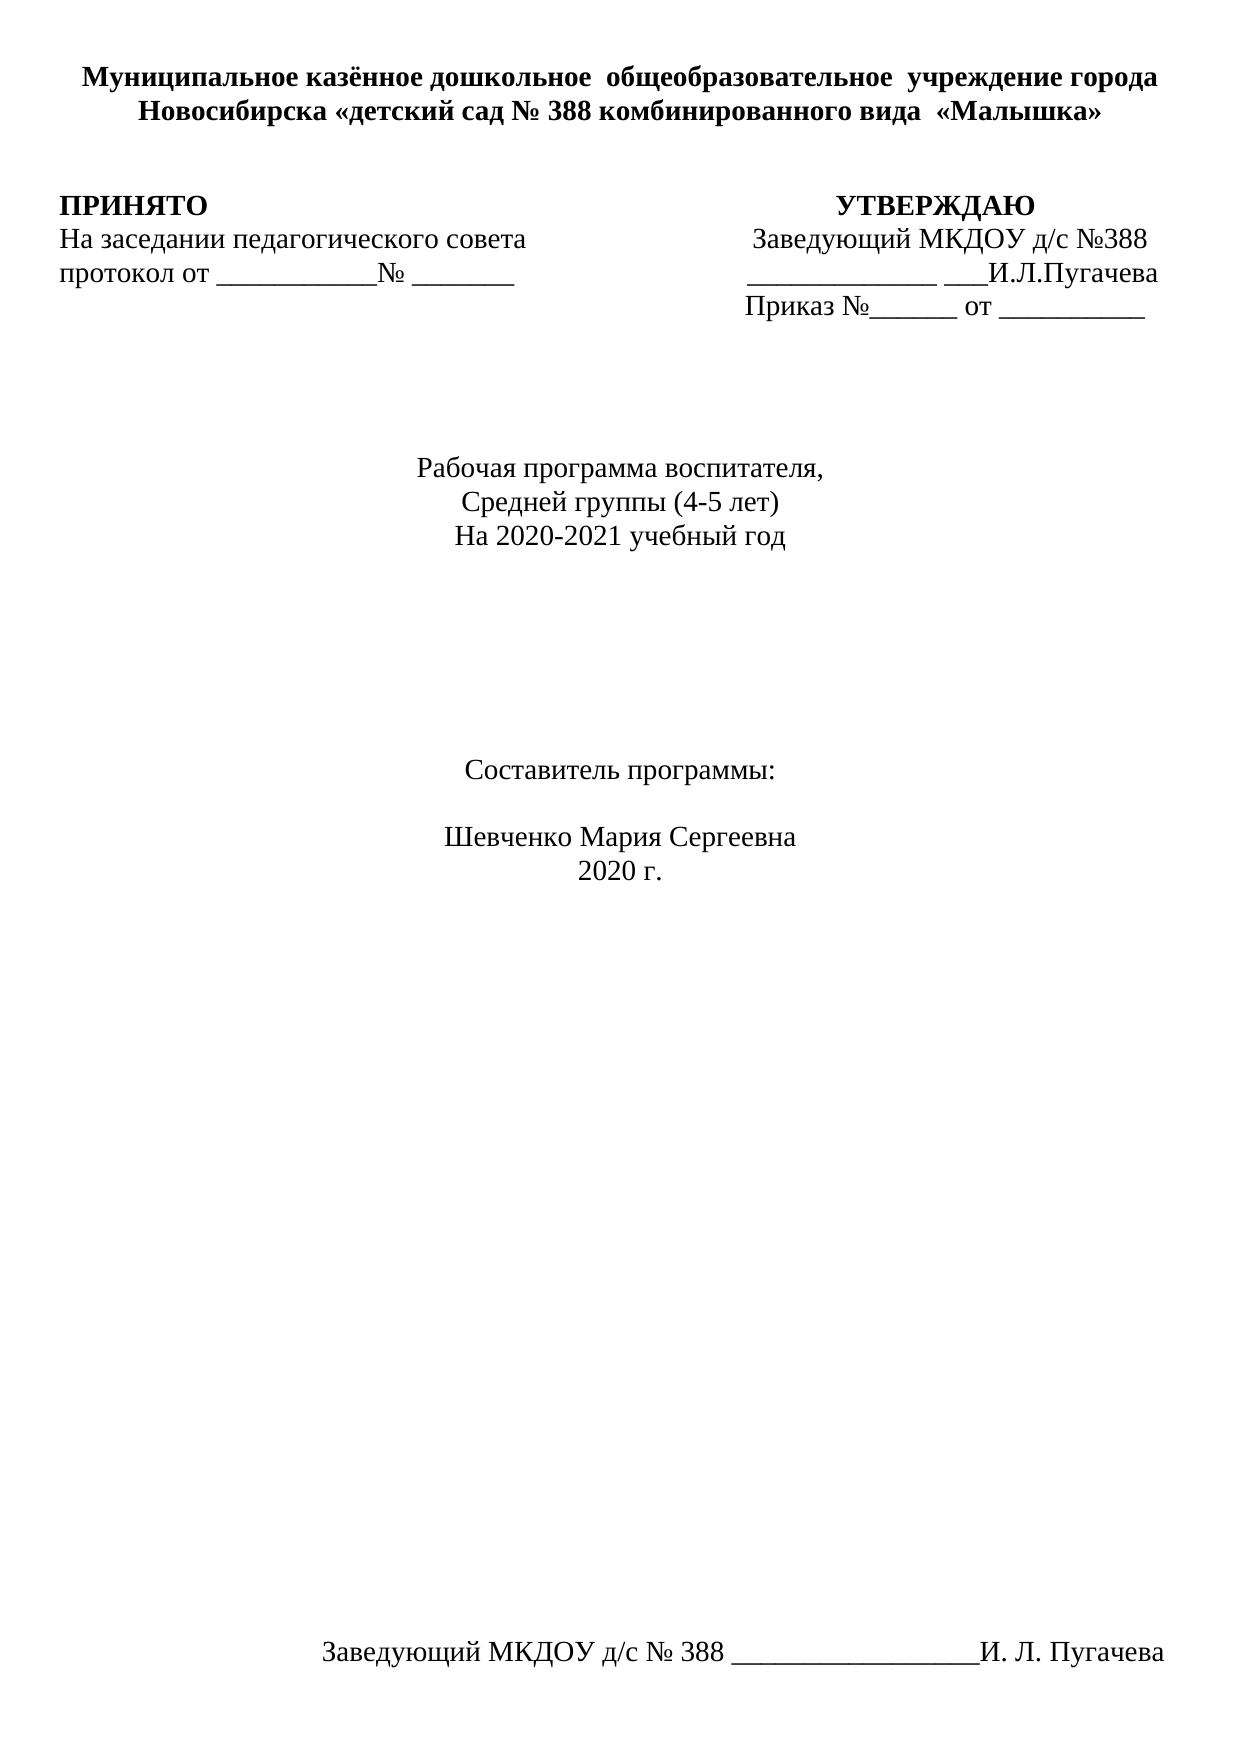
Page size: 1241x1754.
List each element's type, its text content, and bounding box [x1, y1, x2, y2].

text ПРИНЯТО УТВЕРЖДАЮ [59, 188, 1181, 221]
text Муниципальное казённое дошкольное общеобразовательное учреждение города Новосибирска «детский сад № 388 комбинированного вида «Малышка» [59, 59, 1181, 126]
text Шевченко Мария Сергеевна [59, 819, 1181, 853]
text 2020 г. [59, 853, 1181, 887]
text Составитель программы: [59, 752, 1181, 786]
text протокол от ___________№ _______ _____________ ___И.Л.Пугачева [59, 255, 1181, 288]
text Приказ №______ от __________ [59, 288, 1181, 322]
text Рабочая программа воспитателя, [59, 451, 1181, 484]
text На 2020-2021 учебный год [59, 518, 1181, 551]
text На заседании педагогического совета Заведующий МКДОУ д/с №388 [59, 221, 1181, 255]
text Средней группы (4-5 лет) [59, 484, 1181, 518]
text Заведующий МКДОУ д/с № 388 _________________И. Л. Пугачева [59, 1634, 1181, 1668]
